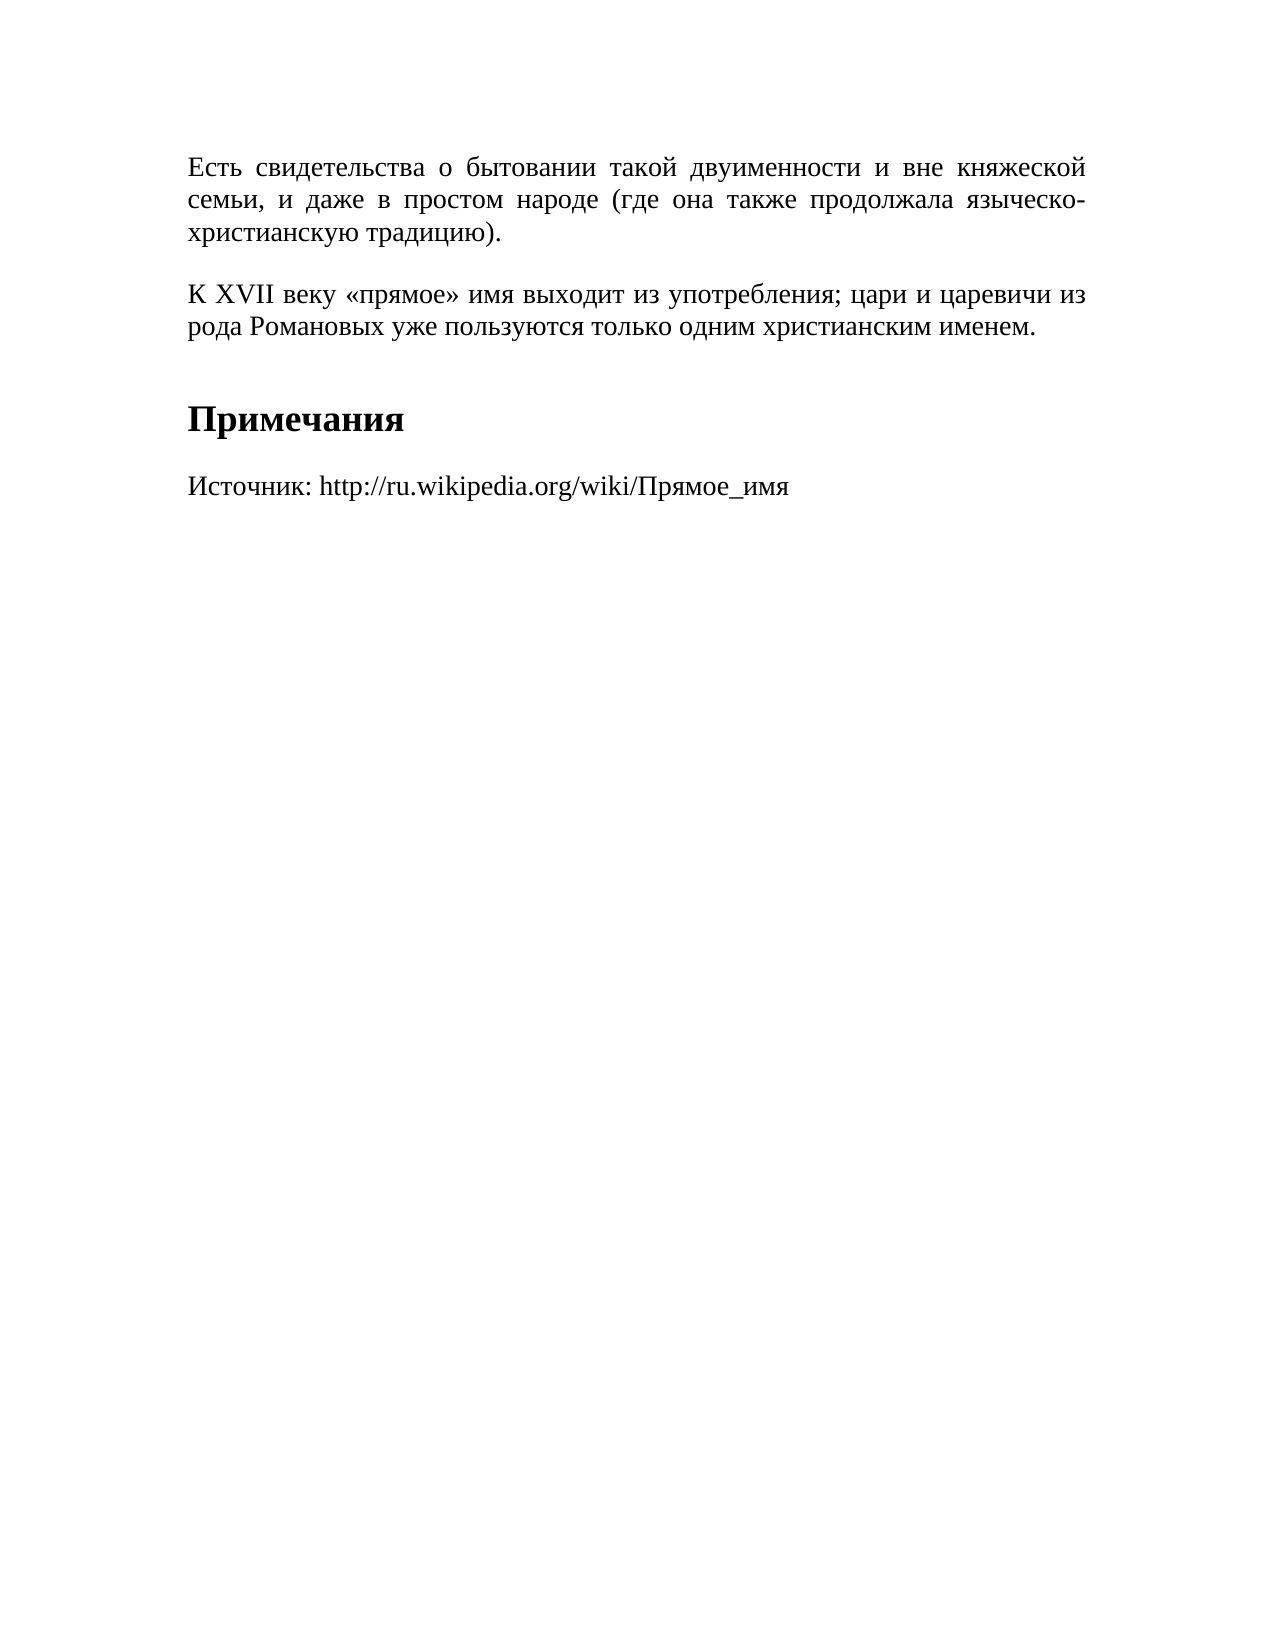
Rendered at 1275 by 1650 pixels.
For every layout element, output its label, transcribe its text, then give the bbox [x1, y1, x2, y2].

text К XVII веку «прямое» имя выходит из употребления; цари и царевичи из рода Романовых уже пользуются только одним христианским именем. [187, 277, 1087, 341]
text Есть свидетельства о бытовании такой двуименности и вне княжеской семьи, и даже в простом народе (где она также продолжала языческо-христианскую традицию). [187, 150, 1087, 247]
list Примечания [187, 396, 1087, 439]
text Источник: http://ru.wikipedia.org/wiki/Прямое_имя [187, 468, 1087, 501]
